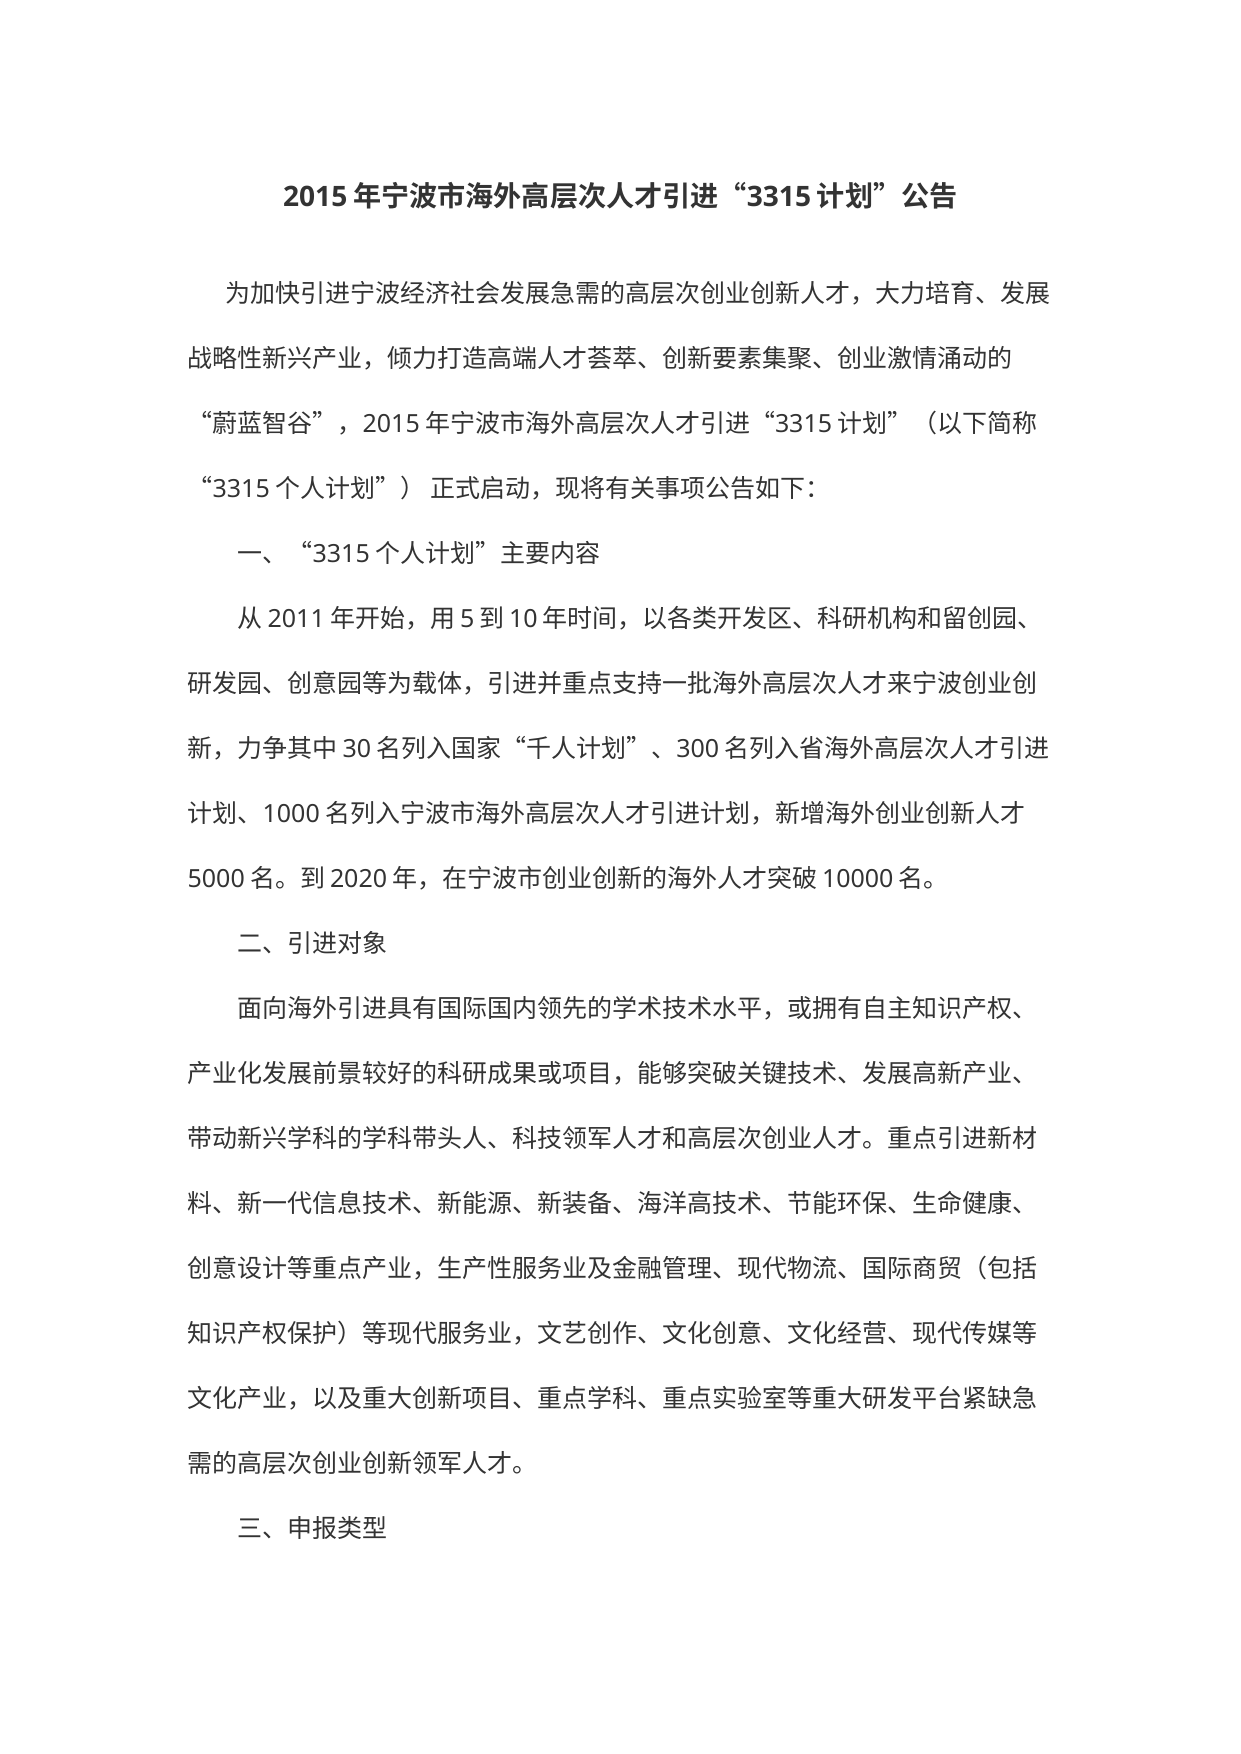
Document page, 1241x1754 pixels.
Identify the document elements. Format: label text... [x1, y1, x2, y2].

text 二、引进对象 [187, 909, 1053, 974]
text 一、“3315个人计划”主要内容 [187, 519, 1053, 584]
text ‍ 为加快引进宁波经济社会发展急需的高层次创业创新人才，大力培育、发展战略性新兴产业，倾力打造高端人才荟萃、创新要素集聚、创业激情涌动的“蔚蓝智谷”，2015年宁波市海外高层次人才引进“3315计划”（以下简称“3315个人计划”） 正式启动，现将有关事项公告如下： [187, 259, 1053, 519]
text 三、申报类型 [187, 1494, 1053, 1559]
text 2015年宁波市海外高层次人才引进“3315计划”公告 [187, 162, 1053, 227]
text 面向海外引进具有国际国内领先的学术技术水平，或拥有自主知识产权、产业化发展前景较好的科研成果或项目，能够突破关键技术、发展高新产业、带动新兴学科的学科带头人、科技领军人才和高层次创业人才。重点引进新材料、新一代信息技术、新能源、新装备、海洋高技术、节能环保、生命健康、创意设计等重点产业，生产性服务业及金融管理、现代物流、国际商贸（包括知识产权保护）等现代服务业，文艺创作、文化创意、文化经营、现代传媒等文化产业，以及重大创新项目、重点学科、重点实验室等重大研发平台紧缺急需的高层次创业创新领军人才。 [187, 974, 1053, 1494]
text 从2011年开始，用5到10年时间，以各类开发区、科研机构和留创园、研发园、创意园等为载体，引进并重点支持一批海外高层次人才来宁波创业创新，力争其中30名列入国家“千人计划”、300名列入省海外高层次人才引进计划、1000名列入宁波市海外高层次人才引进计划，新增海外创业创新人才5000名。到2020年，在宁波市创业创新的海外人才突破10000名。 [187, 584, 1053, 909]
